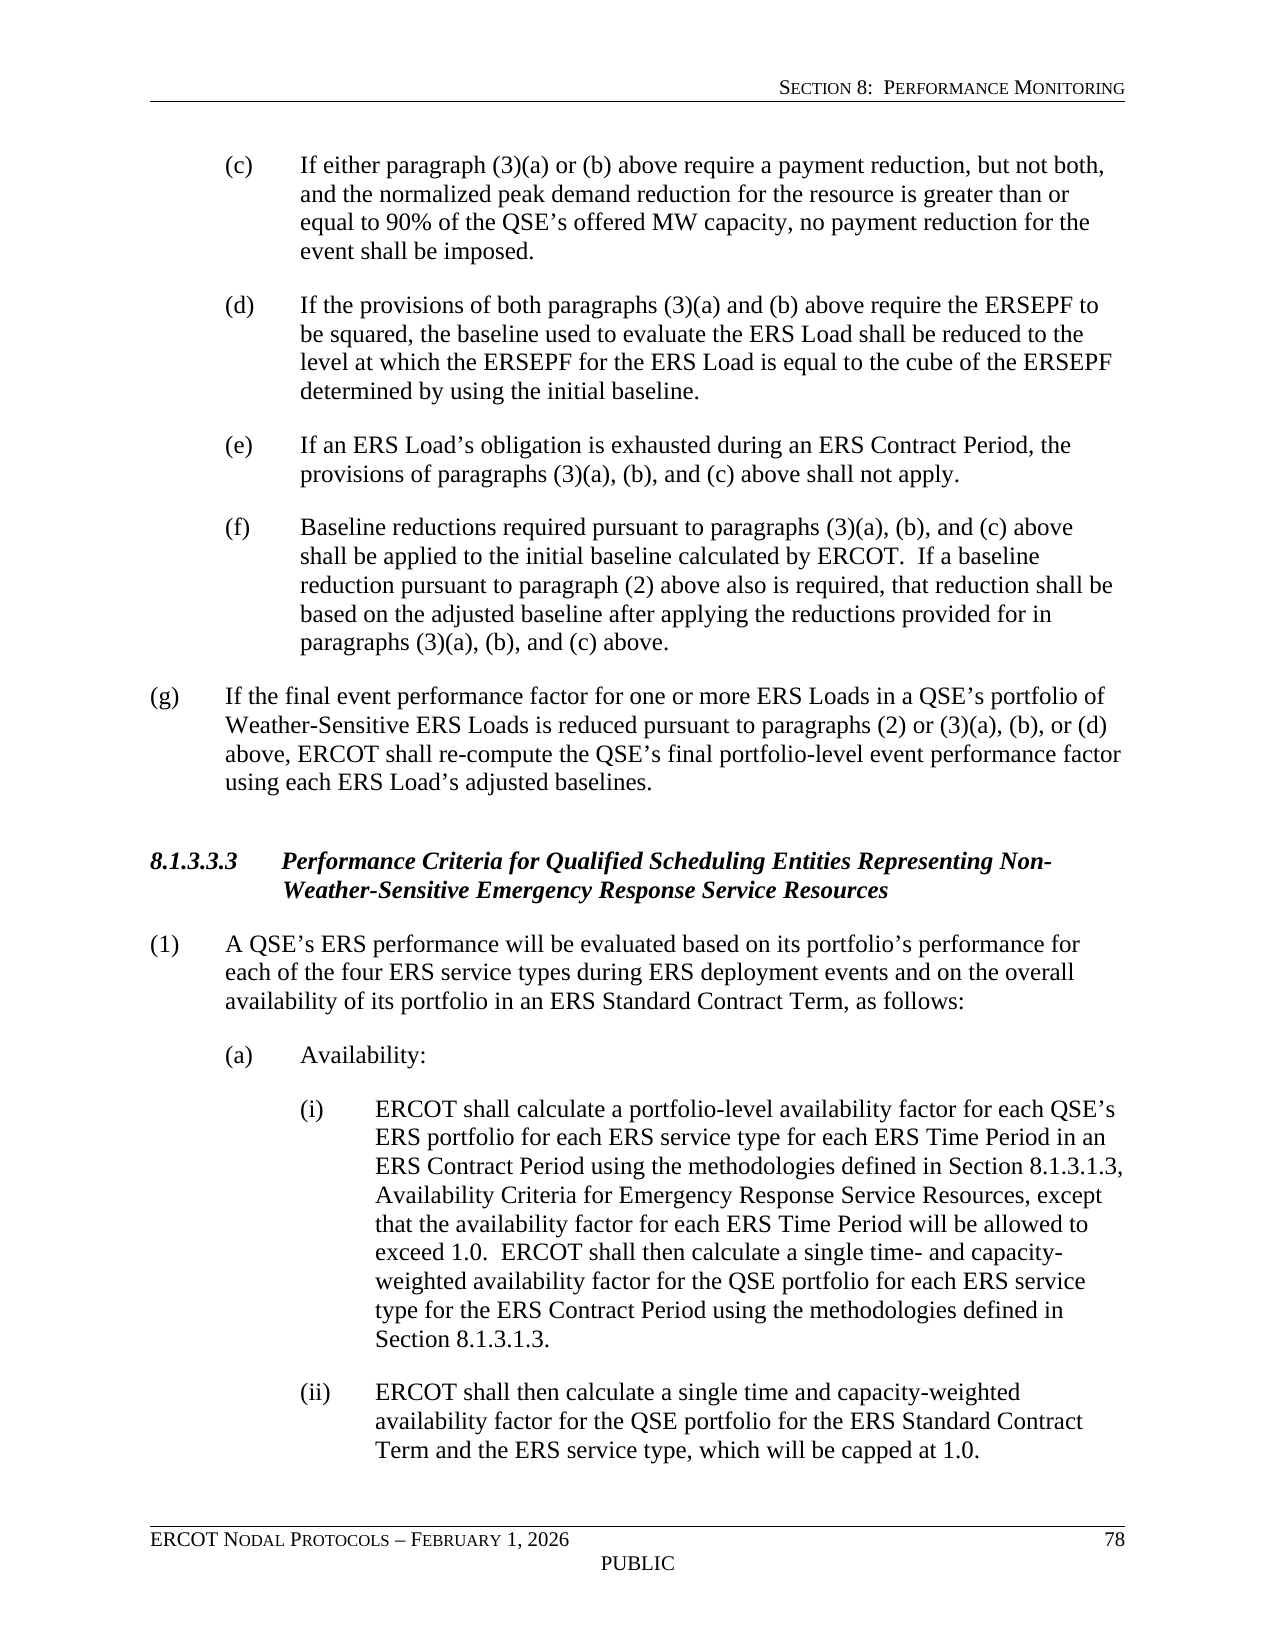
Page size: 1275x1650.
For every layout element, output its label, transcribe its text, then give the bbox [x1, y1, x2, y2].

text (e) If an ERS Load’s obligation is exhausted during an ERS Contract Period, the provisions of paragraphs (3)(a), (b), and (c) above shall not apply. [225, 430, 1125, 487]
text (ii) ERCOT shall then calculate a single time and capacity-weighted availability factor for the QSE portfolio for the ERS Standard Contract Term and the ERS service type, which will be capped at 1.0. [300, 1377, 1125, 1464]
text (d) If the provisions of both paragraphs (3)(a) and (b) above require the ERSEPF to be squared, the baseline used to evaluate the ERS Load shall be reduced to the level at which the ERSEPF for the ERS Load is equal to the cube of the ERSEPF determined by using the initial baseline. [225, 290, 1125, 405]
text (f) Baseline reductions required pursuant to paragraphs (3)(a), (b), and (c) above shall be applied to the initial baseline calculated by ERCOT. If a baseline reduction pursuant to paragraph (2) above also is required, that reduction shall be based on the adjusted baseline after applying the reductions provided for in paragraphs (3)(a), (b), and (c) above. [225, 512, 1125, 656]
text 8.1.3.3.3 Performance Criteria for Qualified Scheduling Entities Representing Non-Weather-Sensitive Emergency Response Service Resources [150, 846, 1125, 904]
text (c) If either paragraph (3)(a) or (b) above require a payment reduction, but not both, and the normalized peak demand reduction for the resource is greater than or equal to 90% of the QSE’s offered MW capacity, no payment reduction for the event shall be imposed. [225, 150, 1125, 265]
text (i) ERCOT shall calculate a portfolio-level availability factor for each QSE’s ERS portfolio for each ERS service type for each ERS Time Period in an ERS Contract Period using the methodologies defined in Section 8.1.3.1.3, Availability Criteria for Emergency Response Service Resources, except that the availability factor for each ERS Time Period will be allowed to exceed 1.0. ERCOT shall then calculate a single time- and capacity-weighted availability factor for the QSE portfolio for each ERS service type for the ERS Contract Period using the methodologies defined in Section 8.1.3.1.3. [300, 1094, 1125, 1352]
text (1) A QSE’s ERS performance will be evaluated based on its portfolio’s performance for each of the four ERS service types during ERS deployment events and on the overall availability of its portfolio in an ERS Standard Contract Term, as follows: [150, 929, 1125, 1015]
text (g) If the final event performance factor for one or more ERS Loads in a QSE’s portfolio of Weather-Sensitive ERS Loads is reduced pursuant to paragraphs (2) or (3)(a), (b), or (d) above, ERCOT shall re-compute the QSE’s final portfolio-level event performance factor using each ERS Load’s adjusted baselines. [150, 681, 1125, 796]
text (a) Availability: [225, 1040, 1125, 1069]
